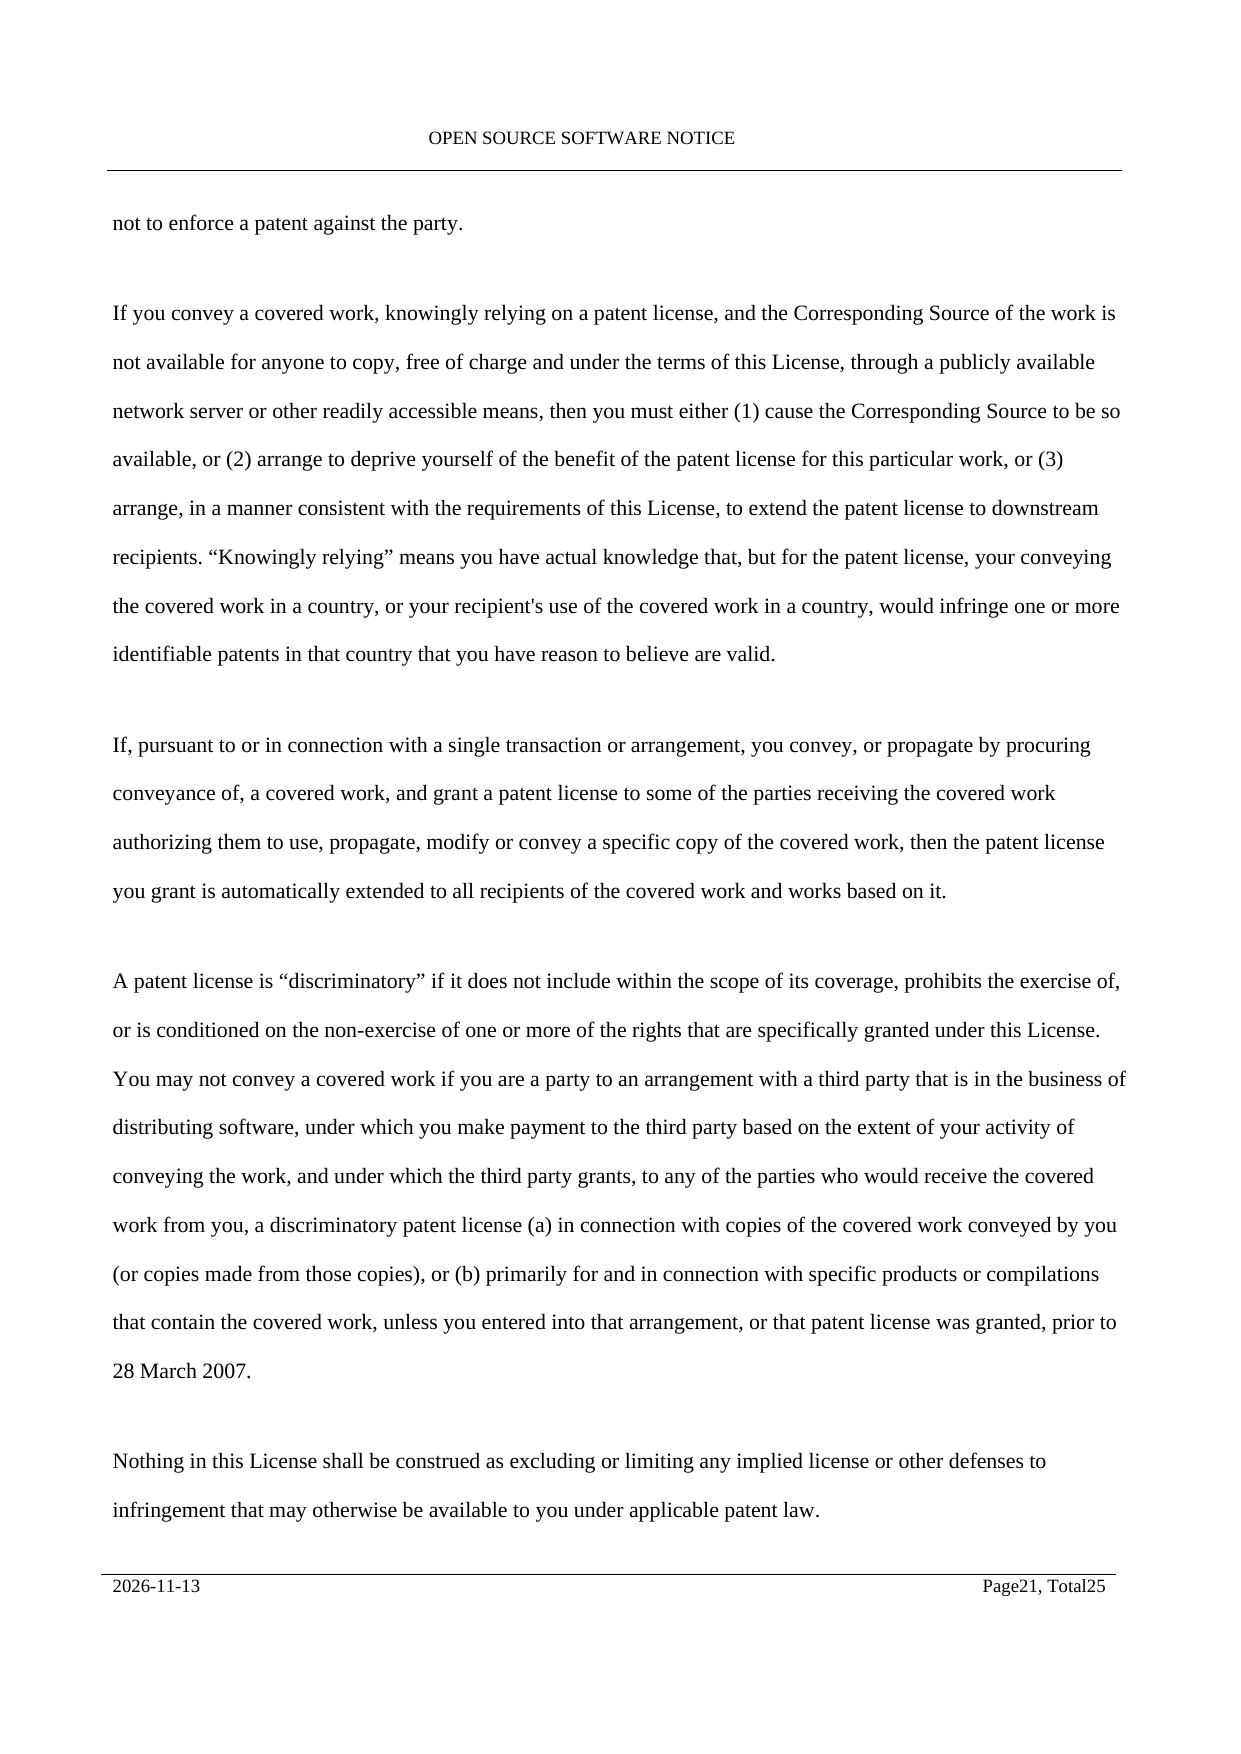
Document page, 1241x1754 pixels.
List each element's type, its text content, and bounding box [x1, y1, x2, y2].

text A patent license is “discriminatory” if it does not include within the scope of its coverage, prohibits the exercise of, or is conditioned on the non-exercise of one or more of the rights that are specifically granted under this License. You may not convey a covered work if you are a party to an arrangement with a third party that is in the business of distributing software, under which you make payment to the third party based on the extent of your activity of conveying the work, and under which the third party grants, to any of the parties who would receive the covered work from you, a discriminatory patent license (a) in connection with copies of the covered work conveyed by you (or copies made from those copies), or (b) primarily for and in connection with specific products or compilations that contain the covered work, unless you entered into that arrangement, or that patent license was granted, prior to 28 March 2007. [112, 964, 1128, 1387]
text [112, 206, 1128, 239]
text If you convey a covered work, knowingly relying on a patent license, and the Corresponding Source of the work is not available for anyone to copy, free of charge and under the terms of this License, through a publicly available network server or other readily accessible means, then you must either (1) cause the Corresponding Source to be so available, or (2) arrange to deprive yourself of the benefit of the patent license for this particular work, or (3) arrange, in a manner consistent with the requirements of this License, to extend the patent license to downstream recipients. “Knowingly relying” means you have actual knowledge that, but for the patent license, your conveying the covered work in a country, or your recipient's use of the covered work in a country, would infringe one or more identifiable patents in that country that you have reason to believe are valid. [112, 297, 1128, 670]
text Nothing in this License shall be construed as excluding or limiting any implied license or other defenses to infringement that may otherwise be available to you under applicable patent law. [112, 1445, 1128, 1526]
text If, pursuant to or in connection with a single transaction or arrangement, you convey, or propagate by procuring conveyance of, a covered work, and grant a patent license to some of the parties receiving the covered work authorizing them to use, propagate, modify or convey a specific copy of the covered work, then the patent license you grant is automatically extended to all recipients of the covered work and works based on it. [112, 728, 1128, 907]
